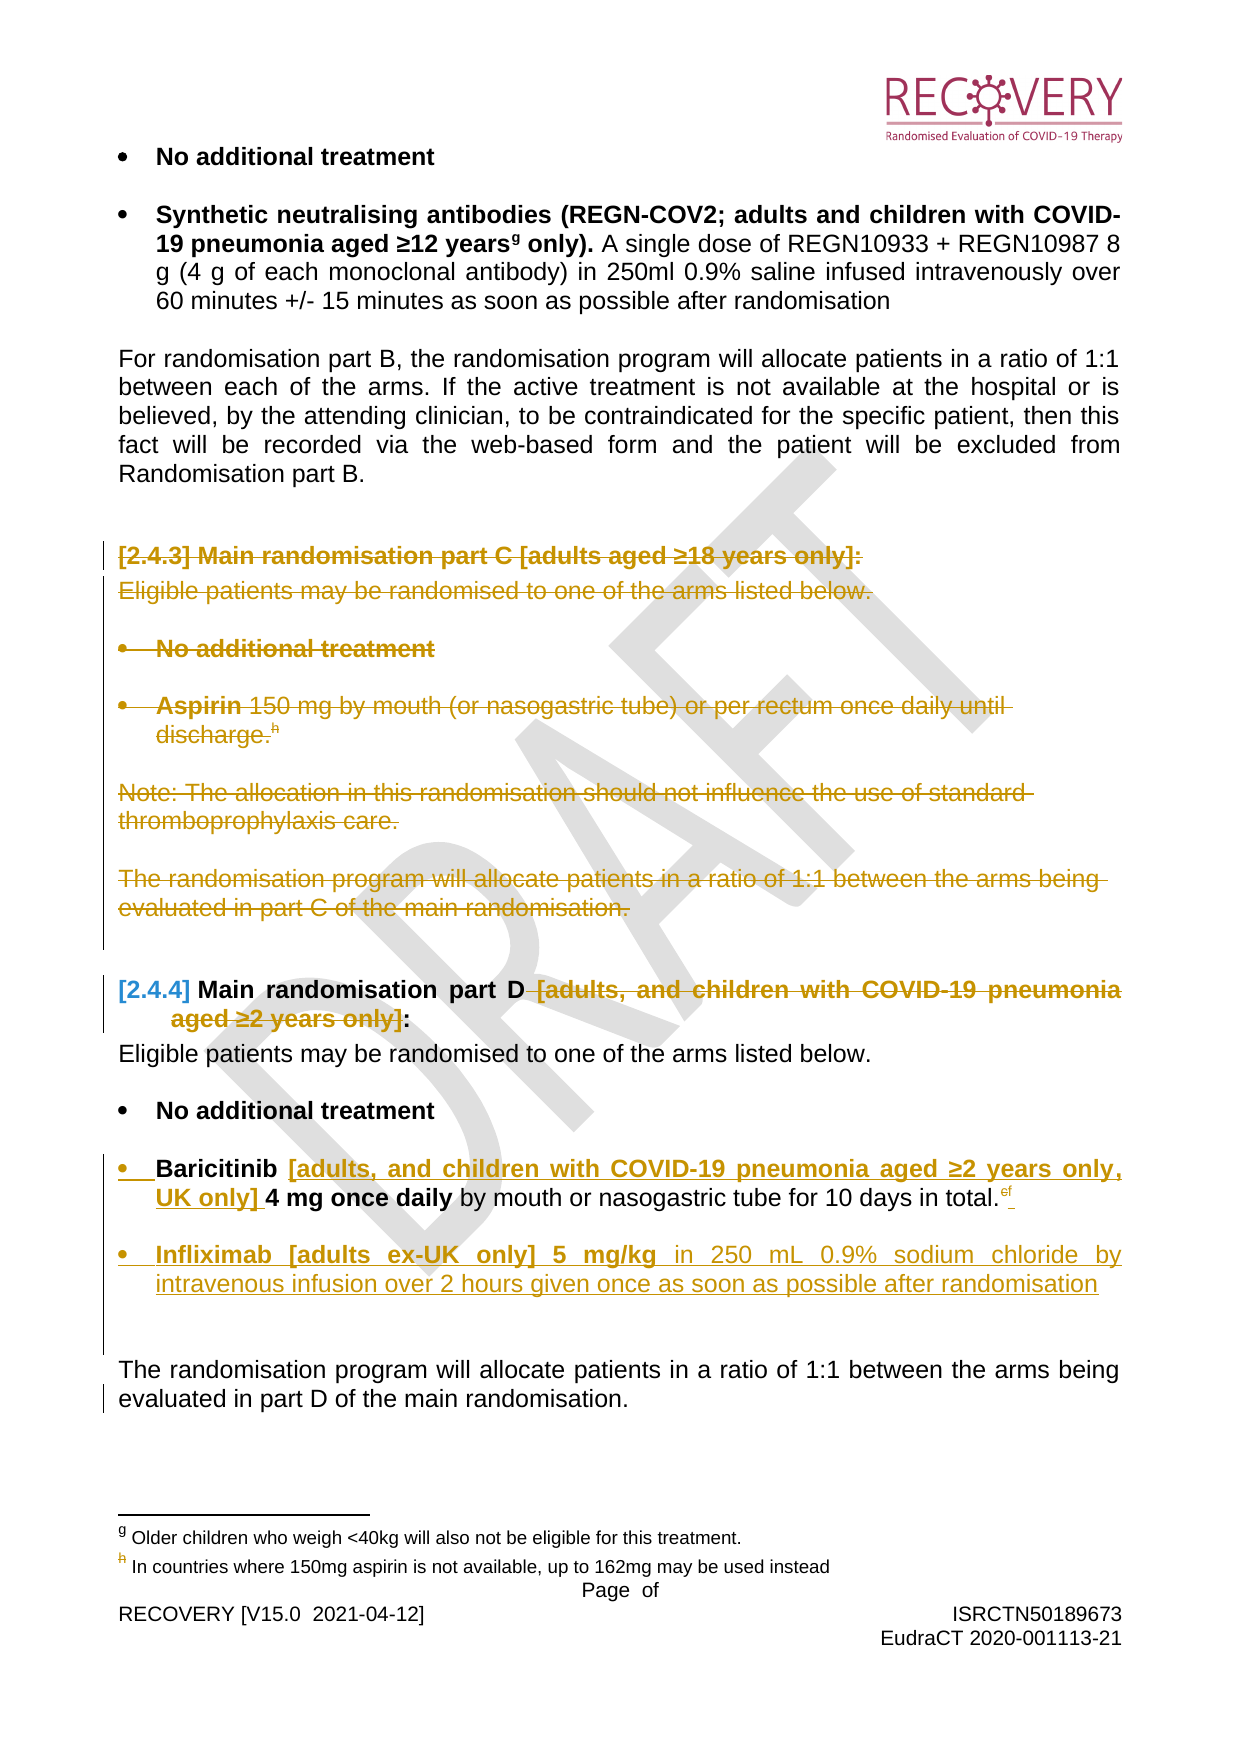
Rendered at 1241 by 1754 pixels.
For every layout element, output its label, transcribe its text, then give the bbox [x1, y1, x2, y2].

text Eligible patients may be randomised to one of the arms listed below. [118, 1039, 1122, 1068]
list No additional treatment [118, 1096, 1122, 1125]
text The randomisation program will allocate patients in a ratio of 1:1 between the arms being evaluated in part D of the main randomisation. [118, 1355, 1122, 1413]
list Synthetic neutralising antibodies (REGN-COV2; adults and children with COVID-19 pneumonia aged ≥12 years only). A single dose of REGN10933 + REGN10987 8 g (4 g of each monoclonal antibody) in 250ml 0.9% saline infused intravenously over 60 minutes +/- 15 minutes as soon as possible after randomisation [118, 200, 1122, 315]
list No additional treatment [118, 142, 1122, 171]
picture [886, 75, 1123, 143]
text For randomisation part B, the randomisation program will allocate patients in a ratio of 1:1 between each of the arms. If the active treatment is not available at the hospital or is believed, by the attending clinician, to be contraindicated for the specific patient, then this fact will be recorded via the web-based form and the patient will be excluded from Randomisation part B. [118, 344, 1122, 487]
list Baricitinib 4 mg once daily by mouth or nasogastric tube for 10 days in total. [118, 1154, 1122, 1212]
subtitle Main randomisation part D: [118, 975, 1122, 1033]
